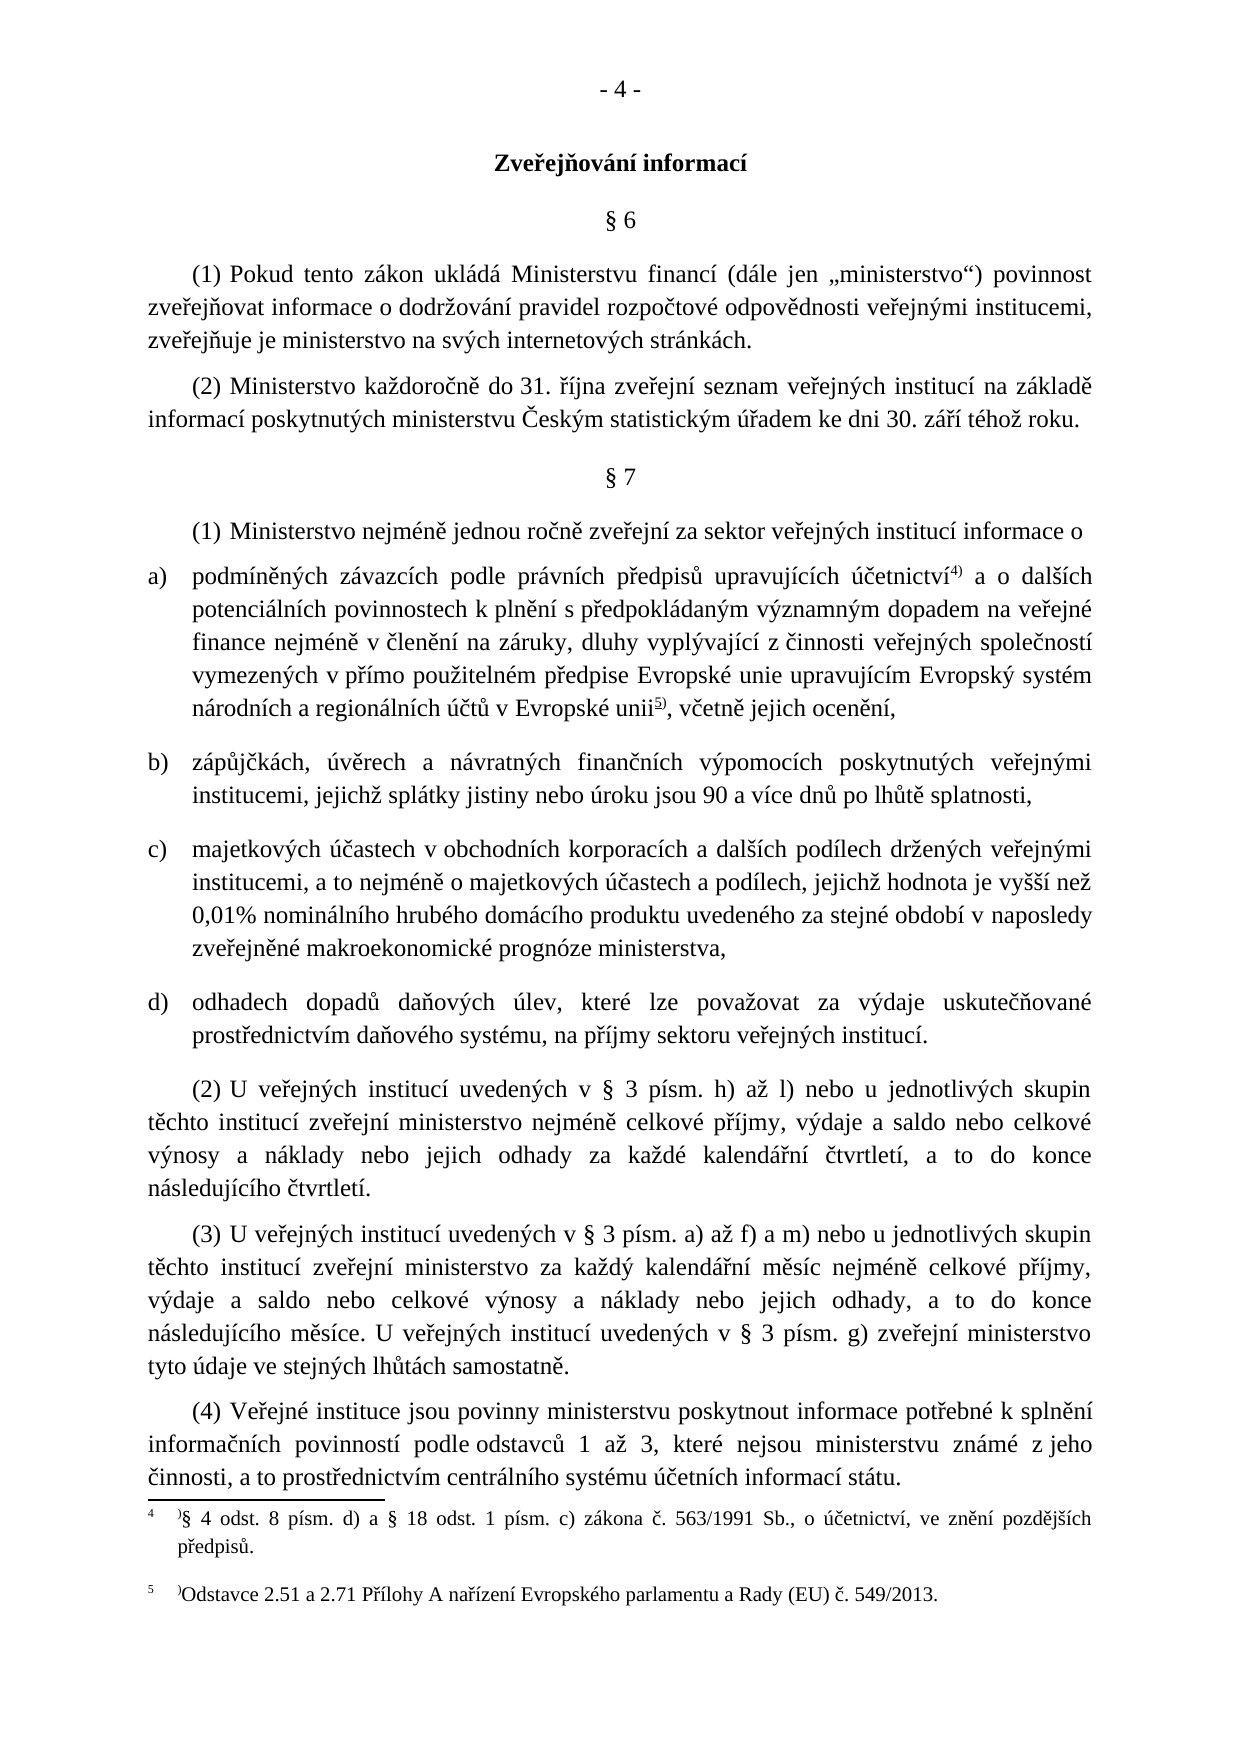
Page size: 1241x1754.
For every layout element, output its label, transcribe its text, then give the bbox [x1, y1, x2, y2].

text podmíněných závazcích podle právních předpisů upravujících účetnictví) a o dalších potenciálních povinnostech k plnění s předpokládaným významným dopadem na veřejné finance nejméně v členění na záruky, dluhy vyplývající z činnosti veřejných společností vymezených v přímo použitelném předpise Evropské unie upravujícím Evropský systém národních a regionálních účtů v Evropské unii), včetně jejich ocenění, [148, 561, 1093, 722]
text odhadech dopadů daňových úlev, které lze považovat za výdaje uskutečňované prostřednictvím daňového systému, na příjmy sektoru veřejných institucí. [148, 987, 1093, 1049]
list Pokud tento zákon ukládá Ministerstvu financí (dále jen „ministerstvo“) povinnost zveřejňovat informace o dodržování pravidel rozpočtové odpovědnosti veřejnými institucemi, zveřejňuje je ministerstvo na svých internetových stránkách. [148, 259, 1093, 354]
list Ministerstvo každoročně do 31. října zveřejní seznam veřejných institucí na základě informací poskytnutých ministerstvu Českým statistickým úřadem ke dni 30. září téhož roku. [148, 371, 1093, 433]
text Zveřejňování informací [148, 148, 1093, 176]
text U veřejných institucí uvedených v § 3 písm. h) až l) nebo u jednotlivých skupin těchto institucí zveřejní ministerstvo nejméně celkové příjmy, výdaje a saldo nebo celkové výnosy a náklady nebo jejich odhady za každé kalendářní čtvrtletí, a to do konce následujícího čtvrtletí. [148, 1074, 1093, 1202]
list Ministerstvo nejméně jednou ročně zveřejní za sektor veřejných institucí informace o [148, 516, 1093, 545]
text § 7 [148, 462, 1093, 491]
text majetkových účastech v obchodních korporacích a dalších podílech držených veřejnými institucemi, a to nejméně o majetkových účastech a podílech, jejichž hodnota je vyšší než 0,01% nominálního hrubého domácího produktu uvedeného za stejné období v naposledy zveřejněné makroekonomické prognóze ministerstva, [148, 834, 1093, 962]
text zápůjčkách, úvěrech a návratných finančních výpomocích poskytnutých veřejnými institucemi, jejichž splátky jistiny nebo úroku jsou více dnů po lhůtě splatnosti, [148, 747, 1093, 809]
text Veřejné instituce jsou povinny ministerstvu poskytnout informace potřebné k splnění informačních povinností podle odstavců 1 až 3, které nejsou ministerstvu známé z jeho činnosti, a to prostřednictvím centrálního systému účetních informací státu. [148, 1396, 1093, 1491]
text § 6 [148, 206, 1093, 234]
text U veřejných institucí uvedených v § 3 písm. a) až f) a m) nebo u jednotlivých skupin těchto institucí zveřejní ministerstvo za každý kalendářní měsíc nejméně celkové příjmy, výdaje a saldo nebo celkové výnosy a náklady nebo jejich odhady, a to do konce následujícího měsíce. U veřejných institucí uvedených v § 3 písm. g) zveřejní ministerstvo tyto údaje ve stejných lhůtách samostatně. [148, 1219, 1093, 1379]
